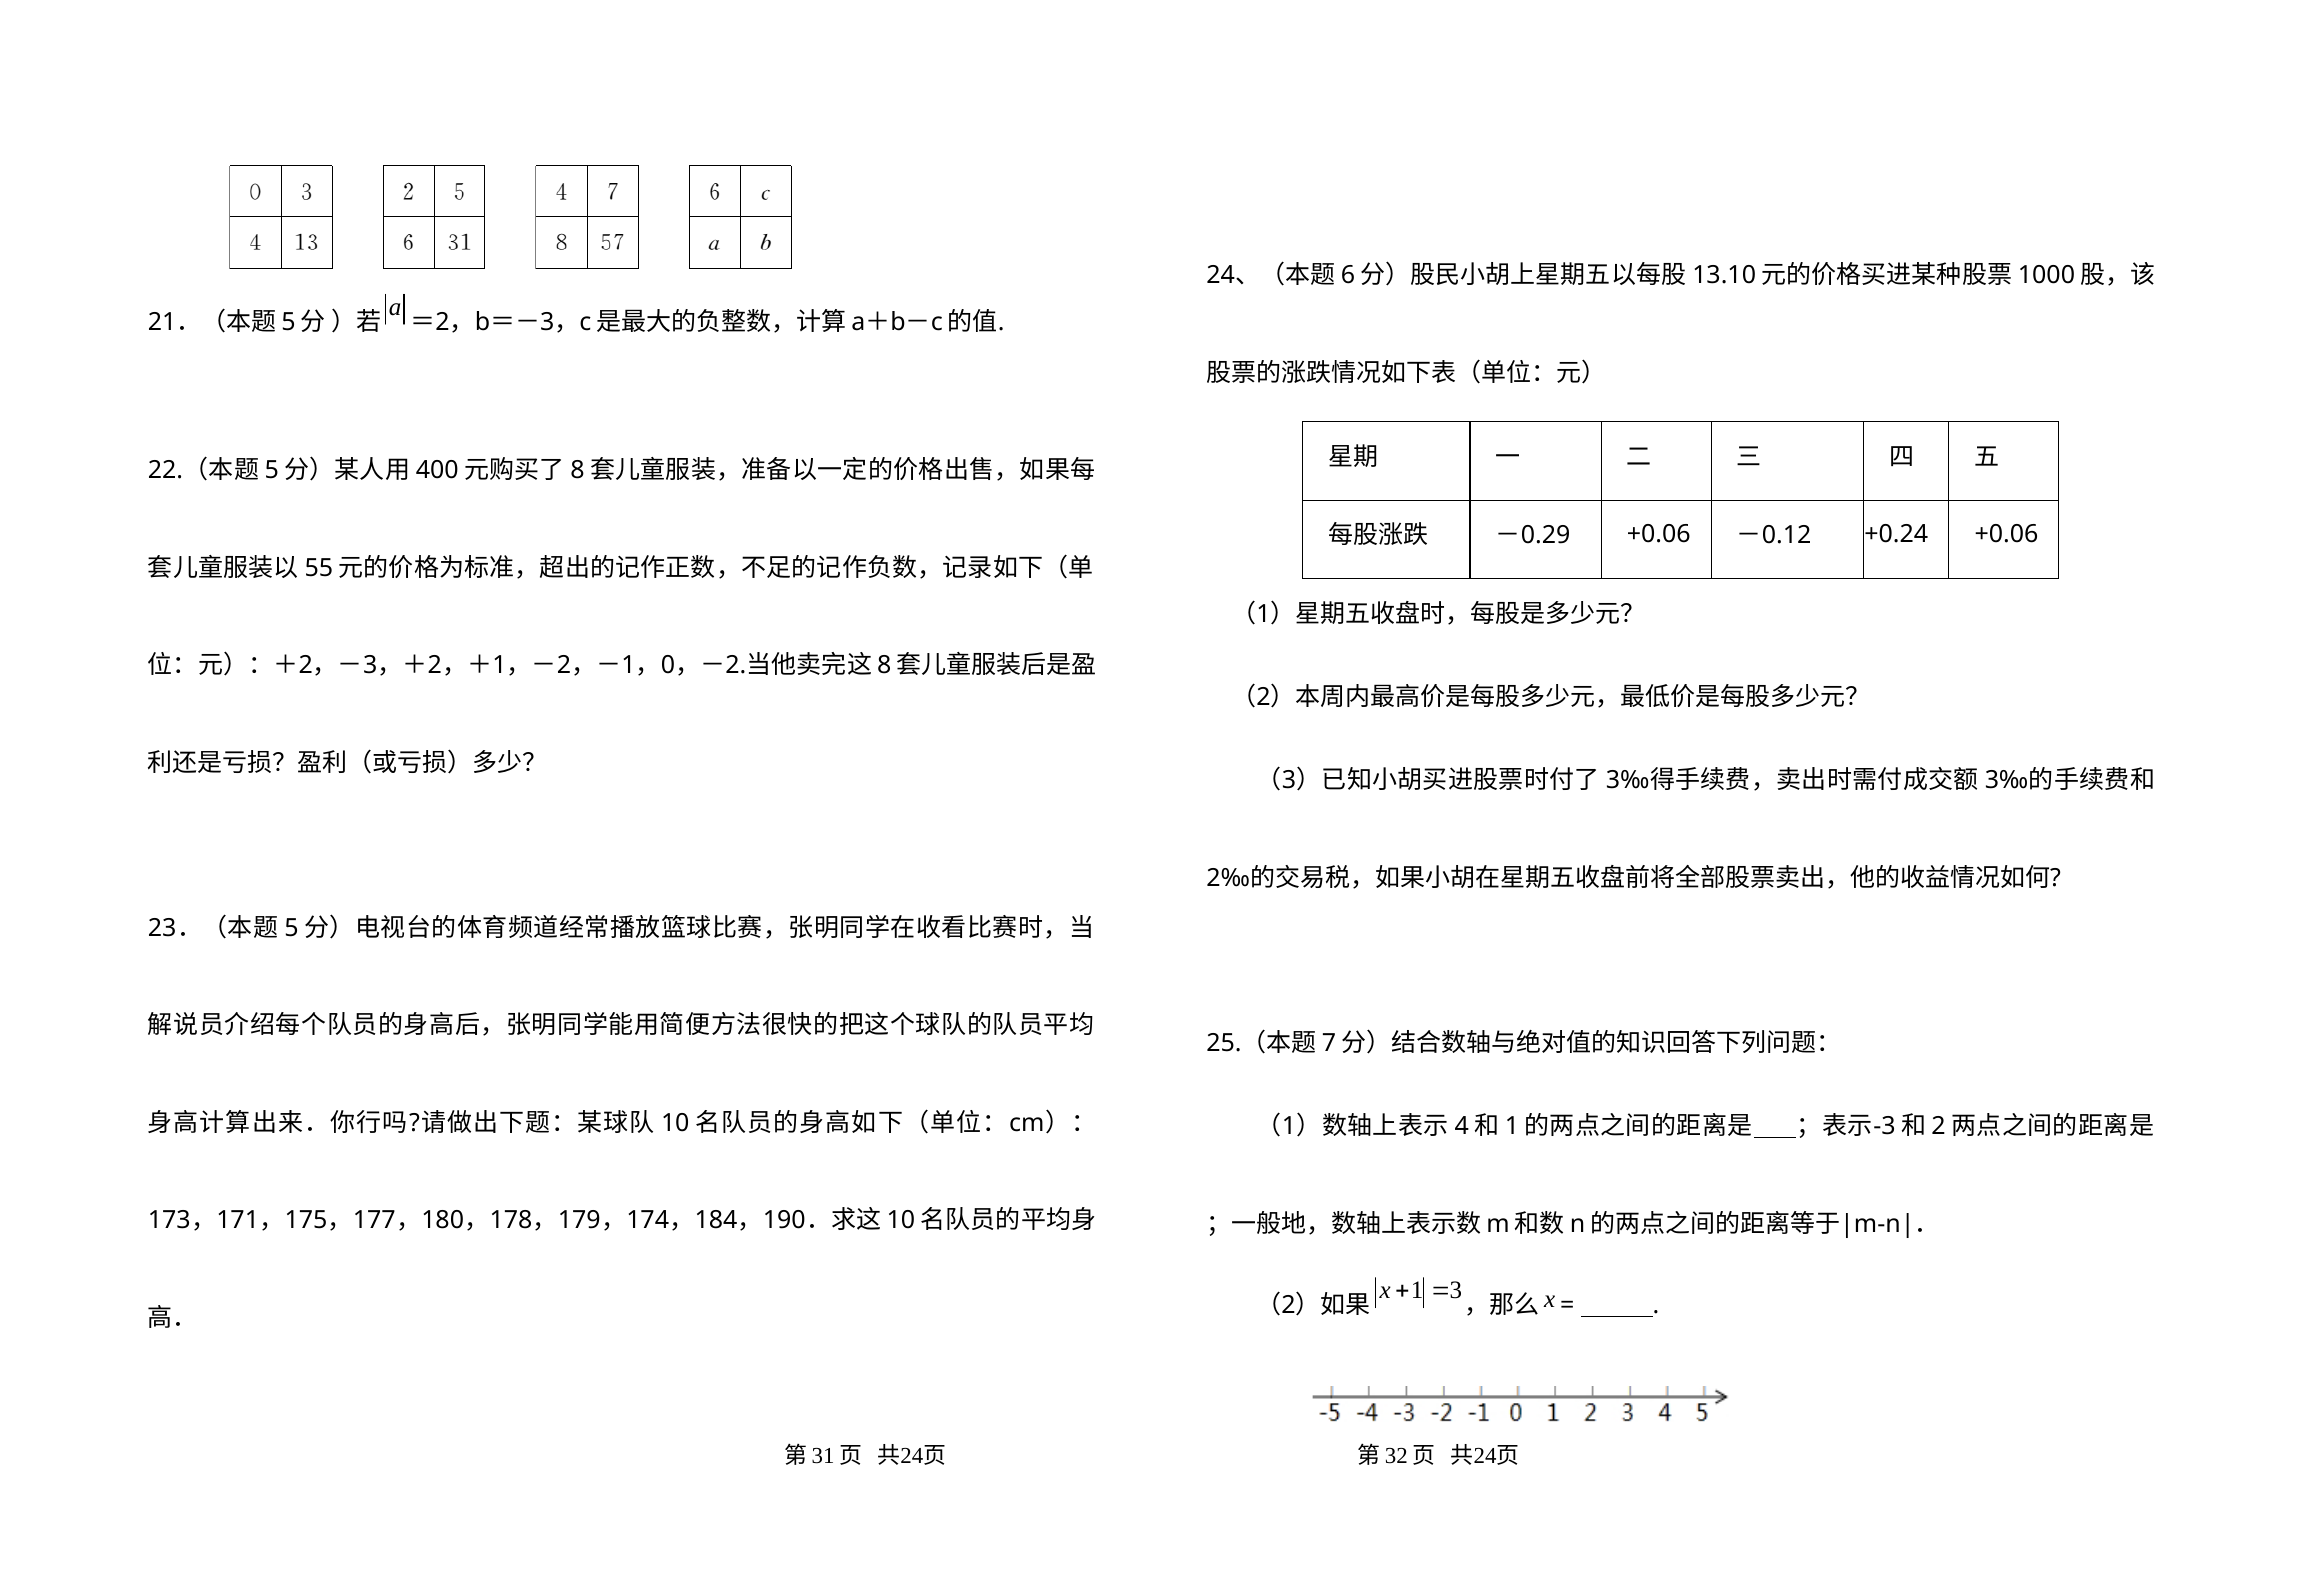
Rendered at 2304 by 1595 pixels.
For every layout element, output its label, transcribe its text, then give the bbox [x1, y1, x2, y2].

table_header 一 [1471, 422, 1601, 499]
table_cell －0.29 [1471, 501, 1601, 578]
table_cell +0.06 [1949, 501, 2058, 578]
picture [219, 158, 799, 271]
picture [1312, 1386, 1733, 1426]
text （3）已知小胡买进股票时付了3‰得手续费，卖出时需付成交额3‰的手续费和2‰的交易税，如果小胡在星期五收盘前将全部股票卖出，他的收益情况如何? [1206, 745, 2156, 908]
table_cell +0.24 [1864, 501, 1948, 578]
text 24、（本题6分）股民小胡上星期五以每股13.10元的价格买进某种股票1000股，该股票的涨跌情况如下表（单位：元） [1206, 240, 2156, 403]
text 23．（本题5分）电视台的体育频道经常播放篮球比赛，张明同学在收看比赛时，当解说员介绍每个队员的身高后，张明同学能用简便方法很快的把这个球队的队员平均身高计算出来．你行吗?请做出下题：某球队10名队员的身高如下（单位：cm）：173，171，175，177，180，178，179，174，184，190．求这10名队员的平均身高． [148, 893, 1097, 1348]
table_cell －0.12 [1712, 501, 1863, 578]
table_header 二 [1602, 422, 1711, 499]
text （2）如果，那么= . [1206, 1272, 2156, 1337]
text 22.（本题5分）某人用400元购买了8套儿童服装，准备以一定的价格出售，如果每套儿童服装以55元的价格为标准，超出的记作正数，不足的记作负数，记录如下（单位：元）：＋2，－3，＋2，＋1，－2，－1，0，－2.当他卖完这8套儿童服装后是盈利还是亏损？盈利（或亏损）多少？ [148, 435, 1097, 793]
table_header 四 [1864, 422, 1948, 499]
text 21．（本题5分 ）若＝2，b＝－3，c是最大的负整数，计算a＋b－c的值. [148, 288, 1097, 353]
table_cell 每股涨跌 [1303, 501, 1469, 578]
text （2）本周内最高价是每股多少元，最低价是每股多少元？ [1206, 662, 2156, 727]
text （1）数轴上表示4和1的两点之间的距离是 ；表示-3和2两点之间的距离是 ；一般地，数轴上表示数m和数n的两点之间的距离等于|m-n|． [1206, 1091, 2156, 1254]
table_header 五 [1949, 422, 2058, 499]
text （1）星期五收盘时，每股是多少元？ [1206, 579, 2156, 644]
table_header 星期 [1303, 422, 1469, 499]
table_header 三 [1712, 422, 1863, 499]
table_cell +0.06 [1602, 501, 1711, 578]
text 25.（本题7分）结合数轴与绝对值的知识回答下列问题： [1206, 1008, 2156, 1073]
